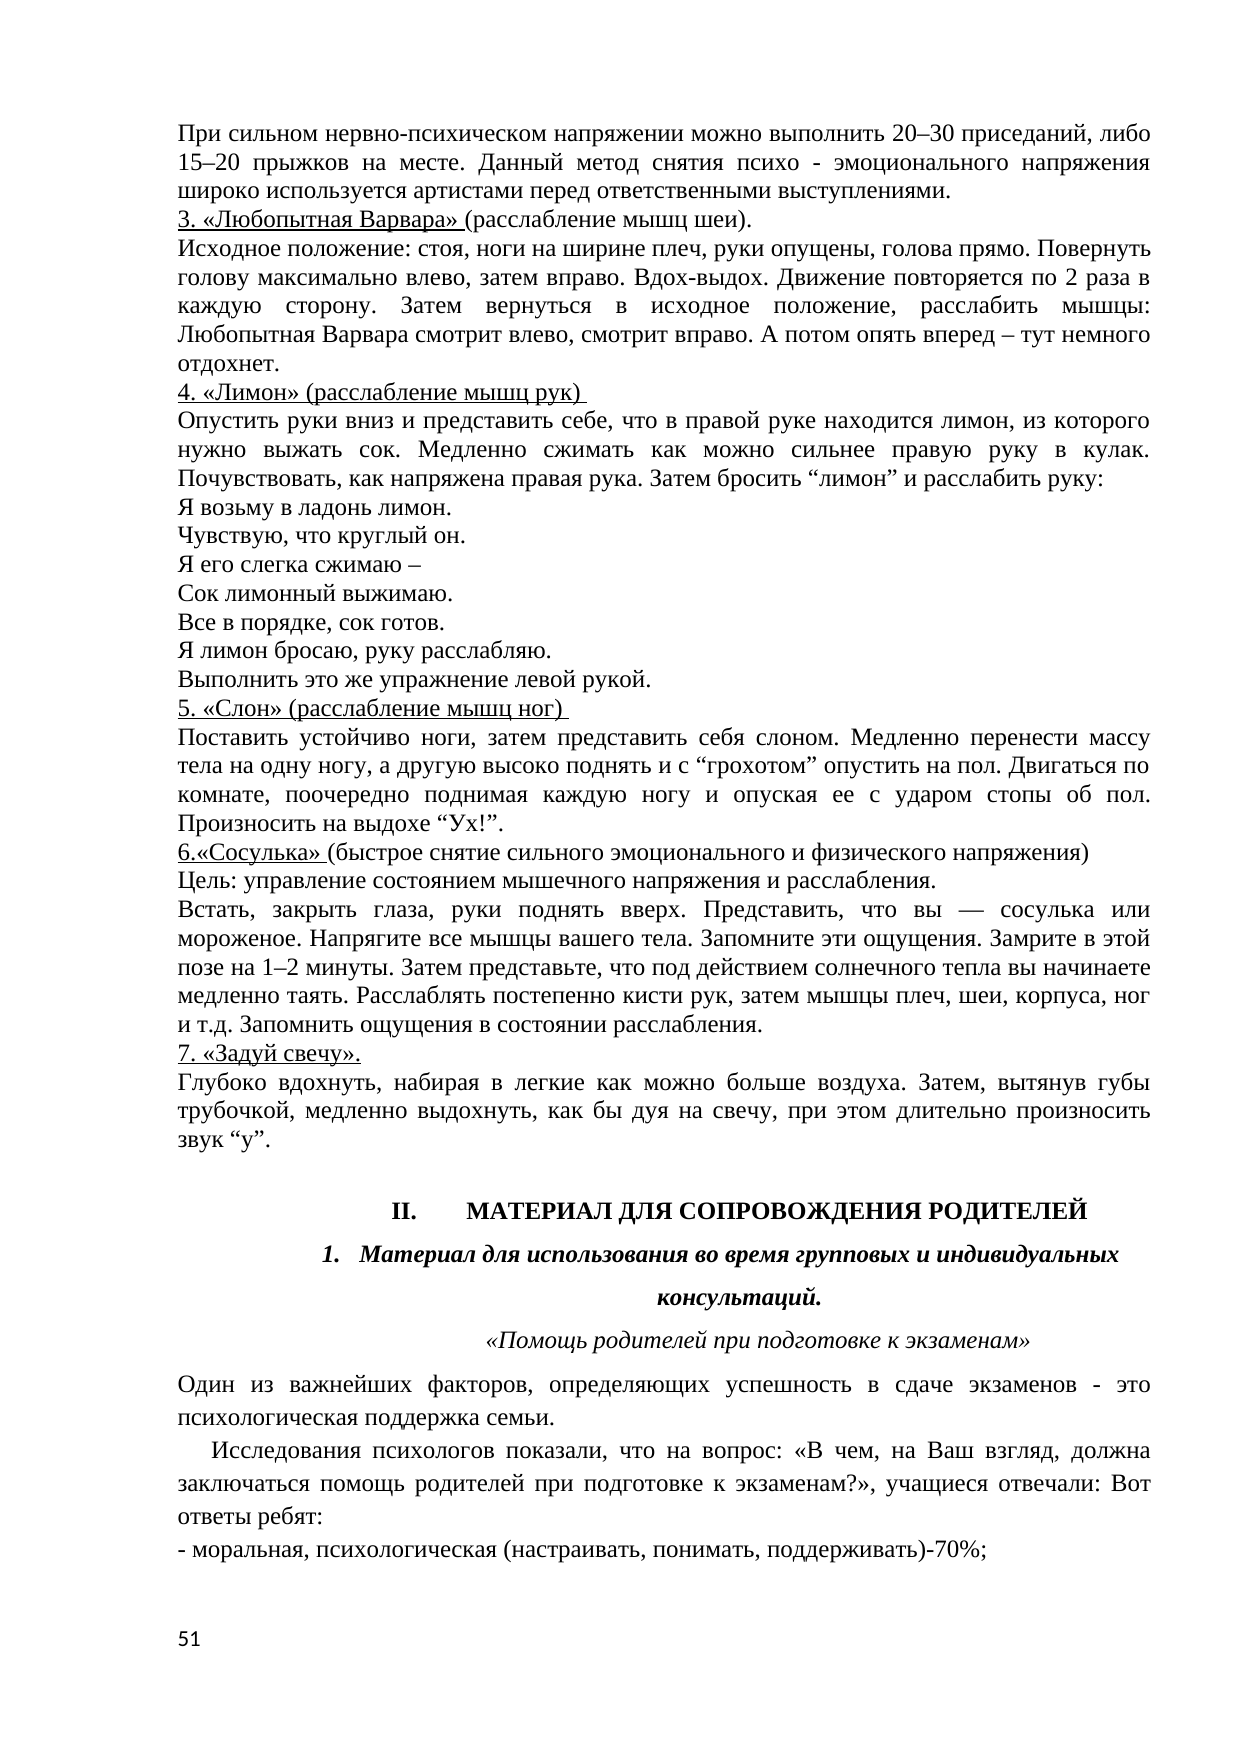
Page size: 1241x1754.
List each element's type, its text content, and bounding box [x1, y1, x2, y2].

text Я его слегка сжимаю – [177, 549, 1152, 578]
text - моральная, психологическая (настраивать, понимать, поддерживать)-70%; [177, 1534, 1152, 1563]
text Выполнить это же упражнение левой рукой. [177, 664, 1152, 693]
text 3. «Любопытная Варвара» (расслабление мышц шеи). [177, 204, 1152, 233]
text Сок лимонный выжимаю. [177, 578, 1152, 607]
text Опустить руки вниз и представить себе, что в правой руке находится лимон, из которого нужно выжать сок. Медленно сжимать как можно сильнее правую руку в кулак. Почувствовать, как напряжена правая рука. Затем бросить “лимон” и расслабить руку: [177, 406, 1152, 492]
text Все в порядке, сок готов. [177, 607, 1152, 636]
text Один из важнейших факторов, определяющих успешность в сдаче экзаменов - это психологическая поддержка семьи. [177, 1369, 1152, 1431]
text Исходное положение: стоя, ноги на ширине плеч, руки опущены, голова прямо. Повернуть голову максимально влево, затем вправо. Вдох-выдох. Движение повторяется по 2 раза в каждую сторону. Затем вернуться в исходное положение, расслабить мышцы: Любопытная Варвара смотрит влево, смотрит вправо. А потом опять вперед – тут немного отдохнет. [177, 233, 1152, 377]
text Поставить устойчиво ноги, затем представить себя слоном. Медленно перенести массу тела на одну ногу, а другую высоко поднять и с “грохотом” опустить на пол. Двигаться по комнате, поочередно поднимая каждую ногу и опуская ее с ударом стопы об пол. Произносить на выдохе “Ух!”. [177, 722, 1152, 837]
text Чувствую, что круглый он. [177, 521, 1152, 549]
text Цель: управление состоянием мышечного напряжения и расслабления. [177, 866, 1152, 894]
text 7. «Задуй свечу». [177, 1038, 1152, 1067]
text 4. «Лимон» (расслабление мышц рук) [177, 377, 1152, 406]
list МАТЕРИАЛ ДЛЯ СОПРОВОЖДЕНИЯ РОДИТЕЛЕЙ [327, 1196, 1152, 1225]
text Исследования психологов показали, что на вопрос: «В чем, на Ваш взгляд, должна заключаться помощь родителей при подготовке к экзаменам?», учащиеся отвечали: Вот ответы ребят: [177, 1435, 1152, 1529]
list «Помощь родителей при подготовке к экзаменам» [365, 1326, 1152, 1354]
text 5. «Слон» (расслабление мышц ног) [177, 693, 1152, 722]
text Глубоко вдохнуть, набирая в легкие как можно больше воздуха. Затем, вытянув губы трубочкой, медленно выдохнуть, как бы дуя на свечу, при этом длительно произносить звук “у”. [177, 1067, 1152, 1153]
list Материал для использования во время групповых и индивидуальных консультаций. [290, 1239, 1152, 1311]
text Я возьму в ладонь лимон. [177, 492, 1152, 521]
text При сильном нервно-психическом напряжении можно выполнить 20–30 приседаний, либо 15–20 прыжков на месте. Данный метод снятия психо - эмоционального напряжения широко используется артистами перед ответственными выступлениями. [177, 118, 1152, 204]
text Я лимон бросаю, руку расслабляю. [177, 636, 1152, 664]
text 6.«Сосулька» (быстрое снятие сильного эмоционального и физического напряжения) [177, 837, 1152, 866]
text Встать, закрыть глаза, руки поднять вверх. Представить, что вы — сосулька или мороженое. Напрягите все мышцы вашего тела. Запомните эти ощущения. Замрите в этой позе на 1–2 минуты. Затем представьте, что под действием солнечного тепла вы начинаете медленно таять. Расслаблять постепенно кисти рук, затем мышцы плеч, шеи, корпуса, ног и т.д. Запомнить ощущения в состоянии расслабления. [177, 894, 1152, 1038]
